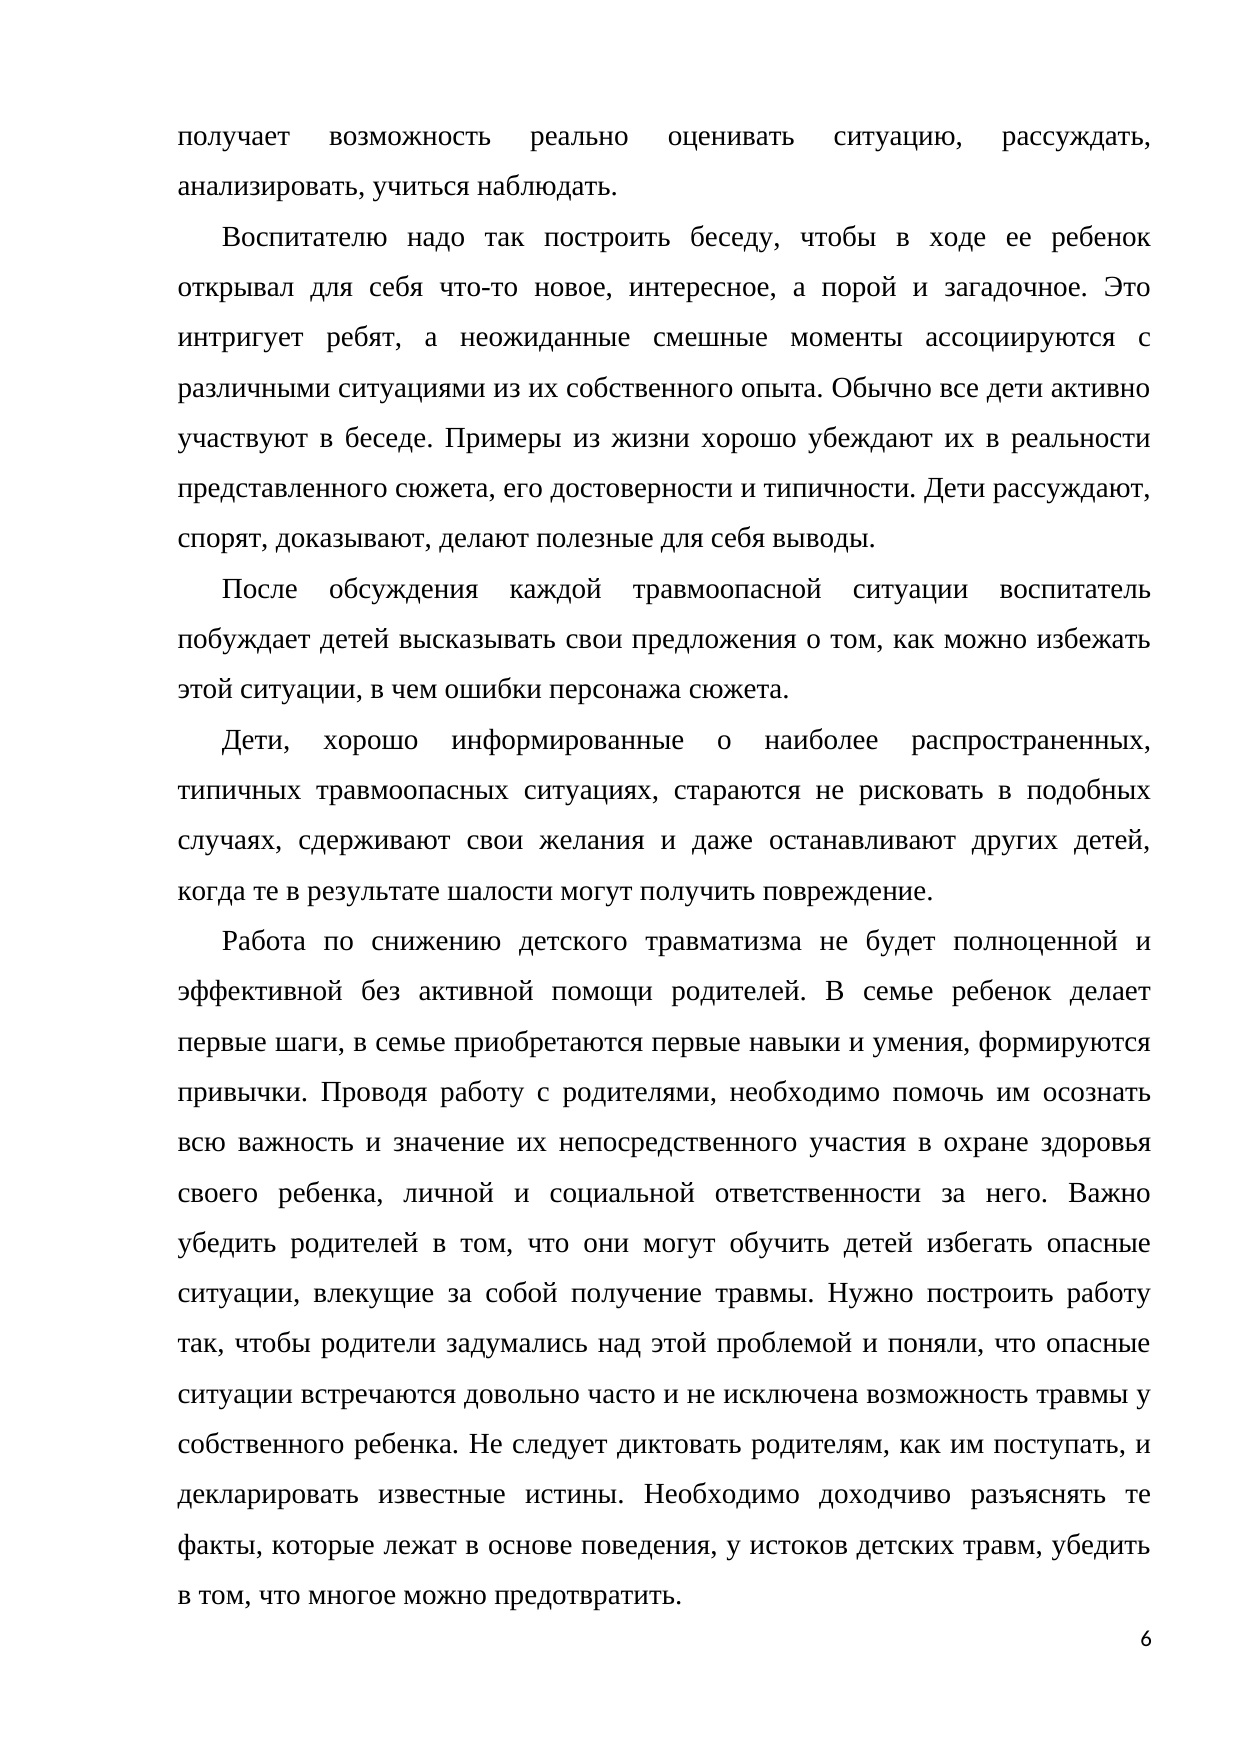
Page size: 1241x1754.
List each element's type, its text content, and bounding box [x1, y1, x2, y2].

text После обсуждения каждой травмоопасной ситуации воспитатель побуждает детей высказывать свои предложения о том, как можно избежать этой ситуации, в чем ошибки персонажа сюжета. [177, 571, 1152, 705]
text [177, 118, 1152, 202]
text Работа по снижению детского травматизма не будет полноценной и эффективной без активной помощи родителей. В семье ребенок делает первые шаги, в семье приобретаются первые навыки и умения, формируются привычки. Проводя работу с родителями, необходимо помочь им осознать всю важность и значение их непосредственного участия в охране здоровья своего ребенка, личной и социальной ответственности за него. Важно убедить родителей в том, что они могут обучить детей избегать опасные ситуации, влекущие за собой получение травмы. Нужно построить работу так, чтобы родители задумались над этой проблемой и поняли, что опасные ситуации встречаются довольно часто и не исключена возможность травмы у собственного ребенка. Не следует диктовать родителям, как им поступать, и декларировать известные истины. Необходимо доходчиво разъяснять те факты, которые лежат в основе поведения, у истоков детских травм, убедить в том, что многое можно предотвратить. [177, 923, 1152, 1611]
text Дети, хорошо информированные о наиболее распространенных, типичных травмоопасных ситуациях, стараются не рисковать в подобных случаях, сдерживают свои желания и даже останавливают других детей, когда те в результате шалости могут получить повреждение. [177, 722, 1152, 906]
text Воспитателю надо так построить беседу, чтобы в ходе ее ребенок открывал для себя что-то новое, интересное, а порой и загадочное. Это интригует ребят, а неожиданные смешные моменты ассоциируются с различными ситуациями из их собственного опыта. Обычно все дети активно участвуют в беседе. Примеры из жизни хорошо убеждают их в реальности представленного сюжета, его достоверности и типичности. Дети рассуждают, спорят, доказывают, делают полезные для себя выводы. [177, 219, 1152, 554]
